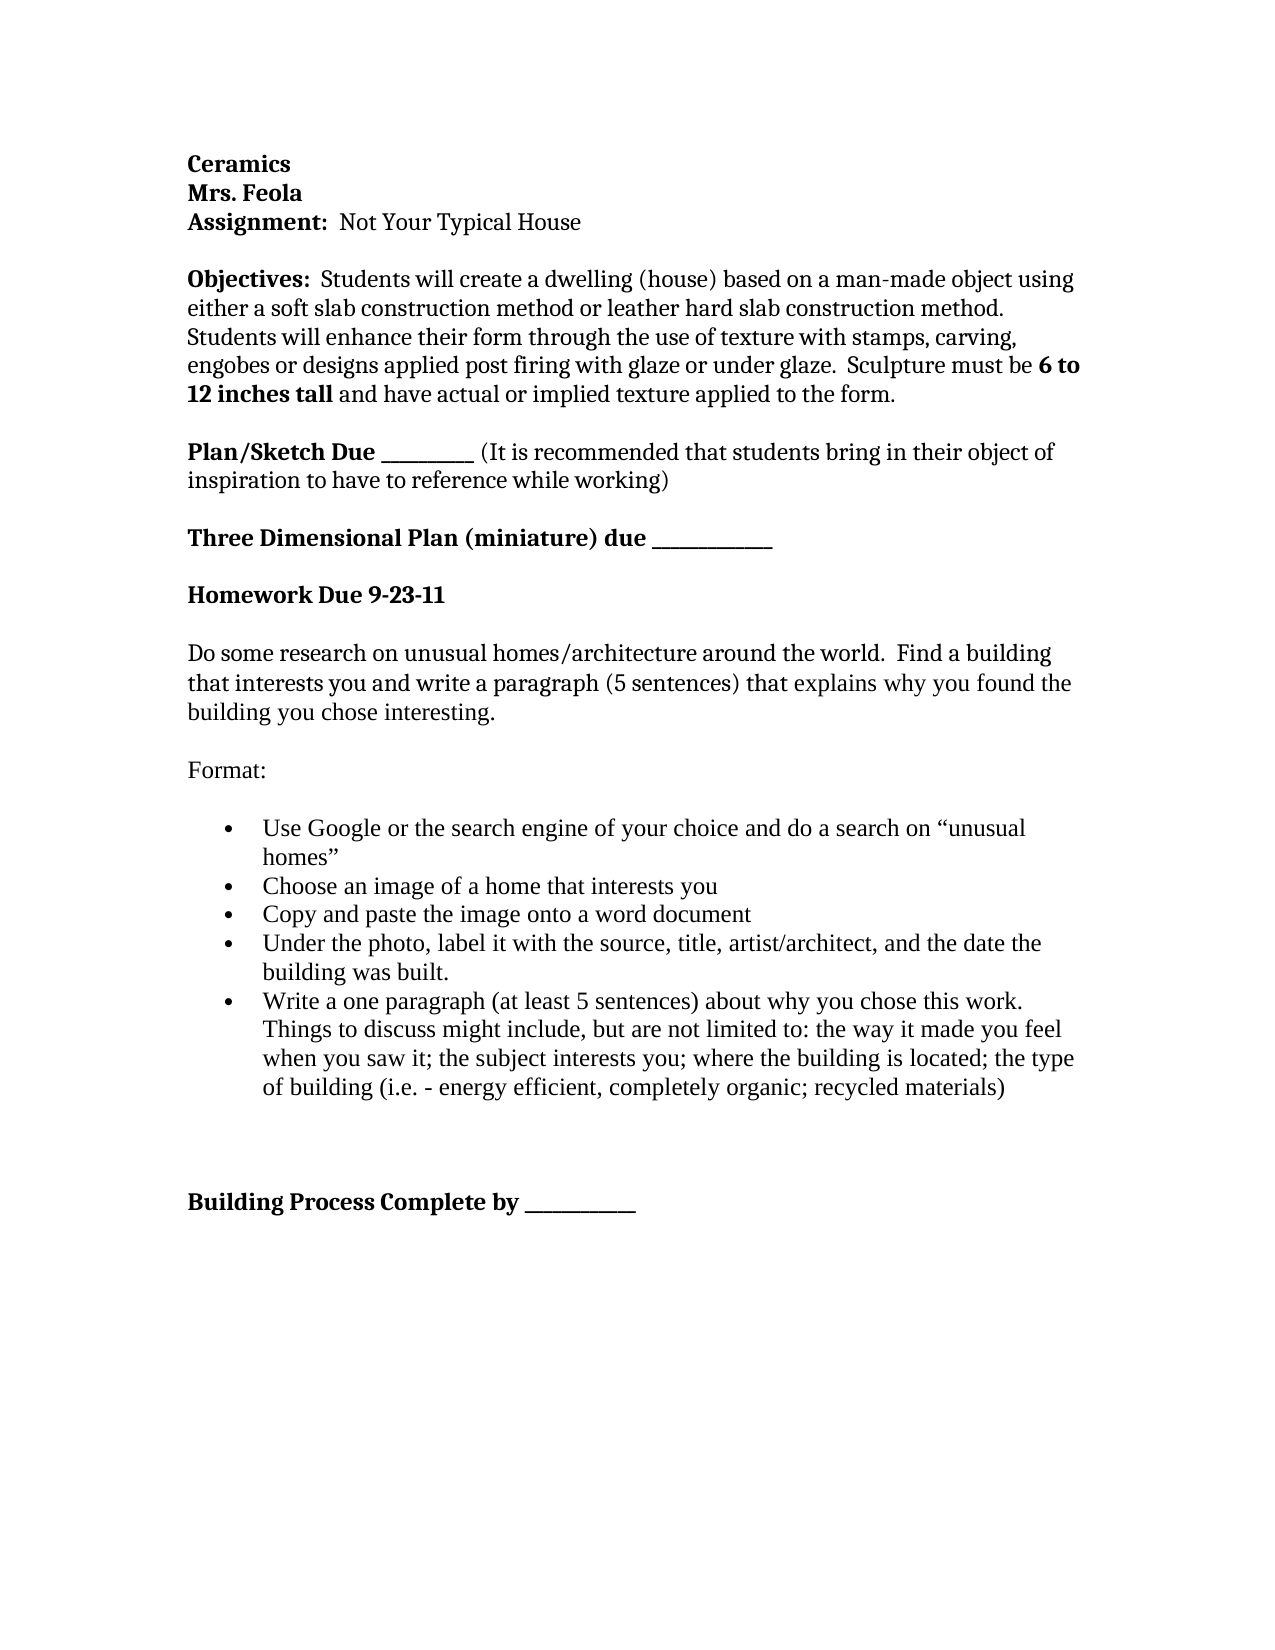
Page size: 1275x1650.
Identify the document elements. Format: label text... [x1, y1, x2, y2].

text Mrs. Feola [187, 179, 1087, 207]
list Write a one paragraph (at least 5 sentences) about why you chose this work. Things to discuss might include, but are not limited to: the way it made you feel when you saw it; the subject interests you; where the building is located; the type of building (i.e. - energy efficient, completely organic; recycled materials) [225, 986, 1087, 1101]
text Plan/Sketch Due __________ (It is recommended that students bring in their object of inspiration to have to reference while working) [187, 437, 1087, 495]
text Homework Due 9-23-11 [187, 581, 1087, 610]
text Ceramics [187, 150, 1087, 179]
list Copy and paste the image onto a word document [225, 899, 1087, 928]
list Under the photo, label it with the source, title, artist/architect, and the date the building was built. [225, 928, 1087, 986]
text Building Process Complete by ____________ [187, 1187, 1087, 1216]
text Assignment: Not Your Typical House [187, 207, 1087, 236]
text Format: [187, 755, 1087, 784]
text Do some research on unusual homes/architecture around the world. Find a building that interests you and write a paragraph (5 sentences) that explains why you found the building you chose interesting. [187, 639, 1087, 726]
list Choose an image of a home that interests you [225, 871, 1087, 899]
list Use Google or the search engine of your choice and do a search on “unusual homes” [225, 813, 1087, 871]
text Three Dimensional Plan (miniature) due _____________ [187, 524, 1087, 552]
text Objectives: Students will create a dwelling (house) based on a man-made object using either a soft slab construction method or leather hard slab construction method. Students will enhance their form through the use of texture with stamps, carving, engobes or designs applied post firing with glaze or under glaze. Sculpture must be 6 to 12 inches tall and have actual or implied texture applied to the form. [187, 265, 1087, 409]
